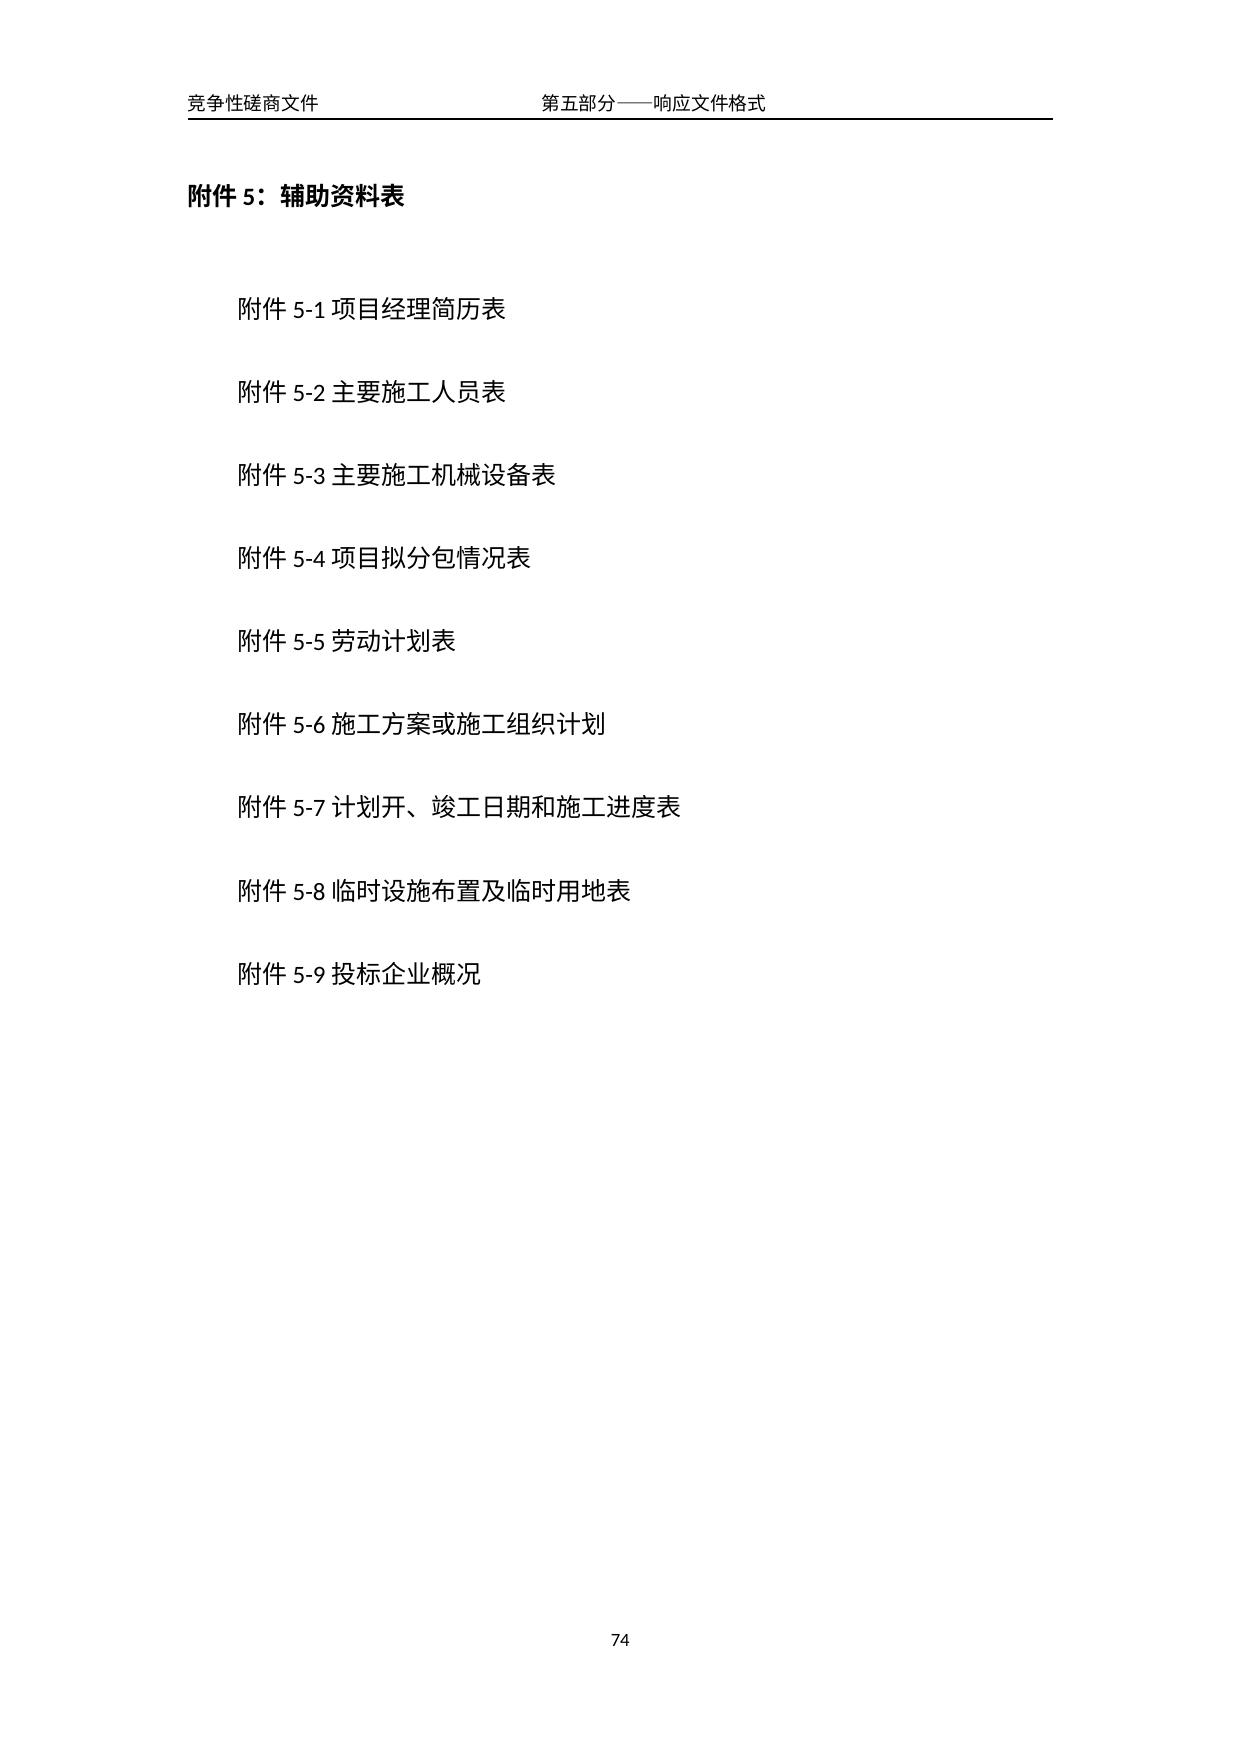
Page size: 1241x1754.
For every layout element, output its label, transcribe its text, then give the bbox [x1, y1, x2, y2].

text 附件5-1 项目经理简历表 [187, 275, 1053, 340]
text 附件5-8 临时设施布置及临时用地表 [187, 857, 1053, 922]
text 附件5-9 投标企业概况 [187, 940, 1053, 1005]
text 附件5-6 施工方案或施工组织计划 [187, 690, 1053, 755]
text 附件5：辅助资料表 [187, 162, 1053, 227]
text 附件5-4 项目拟分包情况表 [187, 524, 1053, 589]
text 附件5-3 主要施工机械设备表 [187, 441, 1053, 506]
text 附件5-7 计划开、竣工日期和施工进度表 [187, 773, 1053, 838]
text 附件5-2 主要施工人员表 [187, 358, 1053, 423]
text 附件5-5 劳动计划表 [187, 607, 1053, 672]
